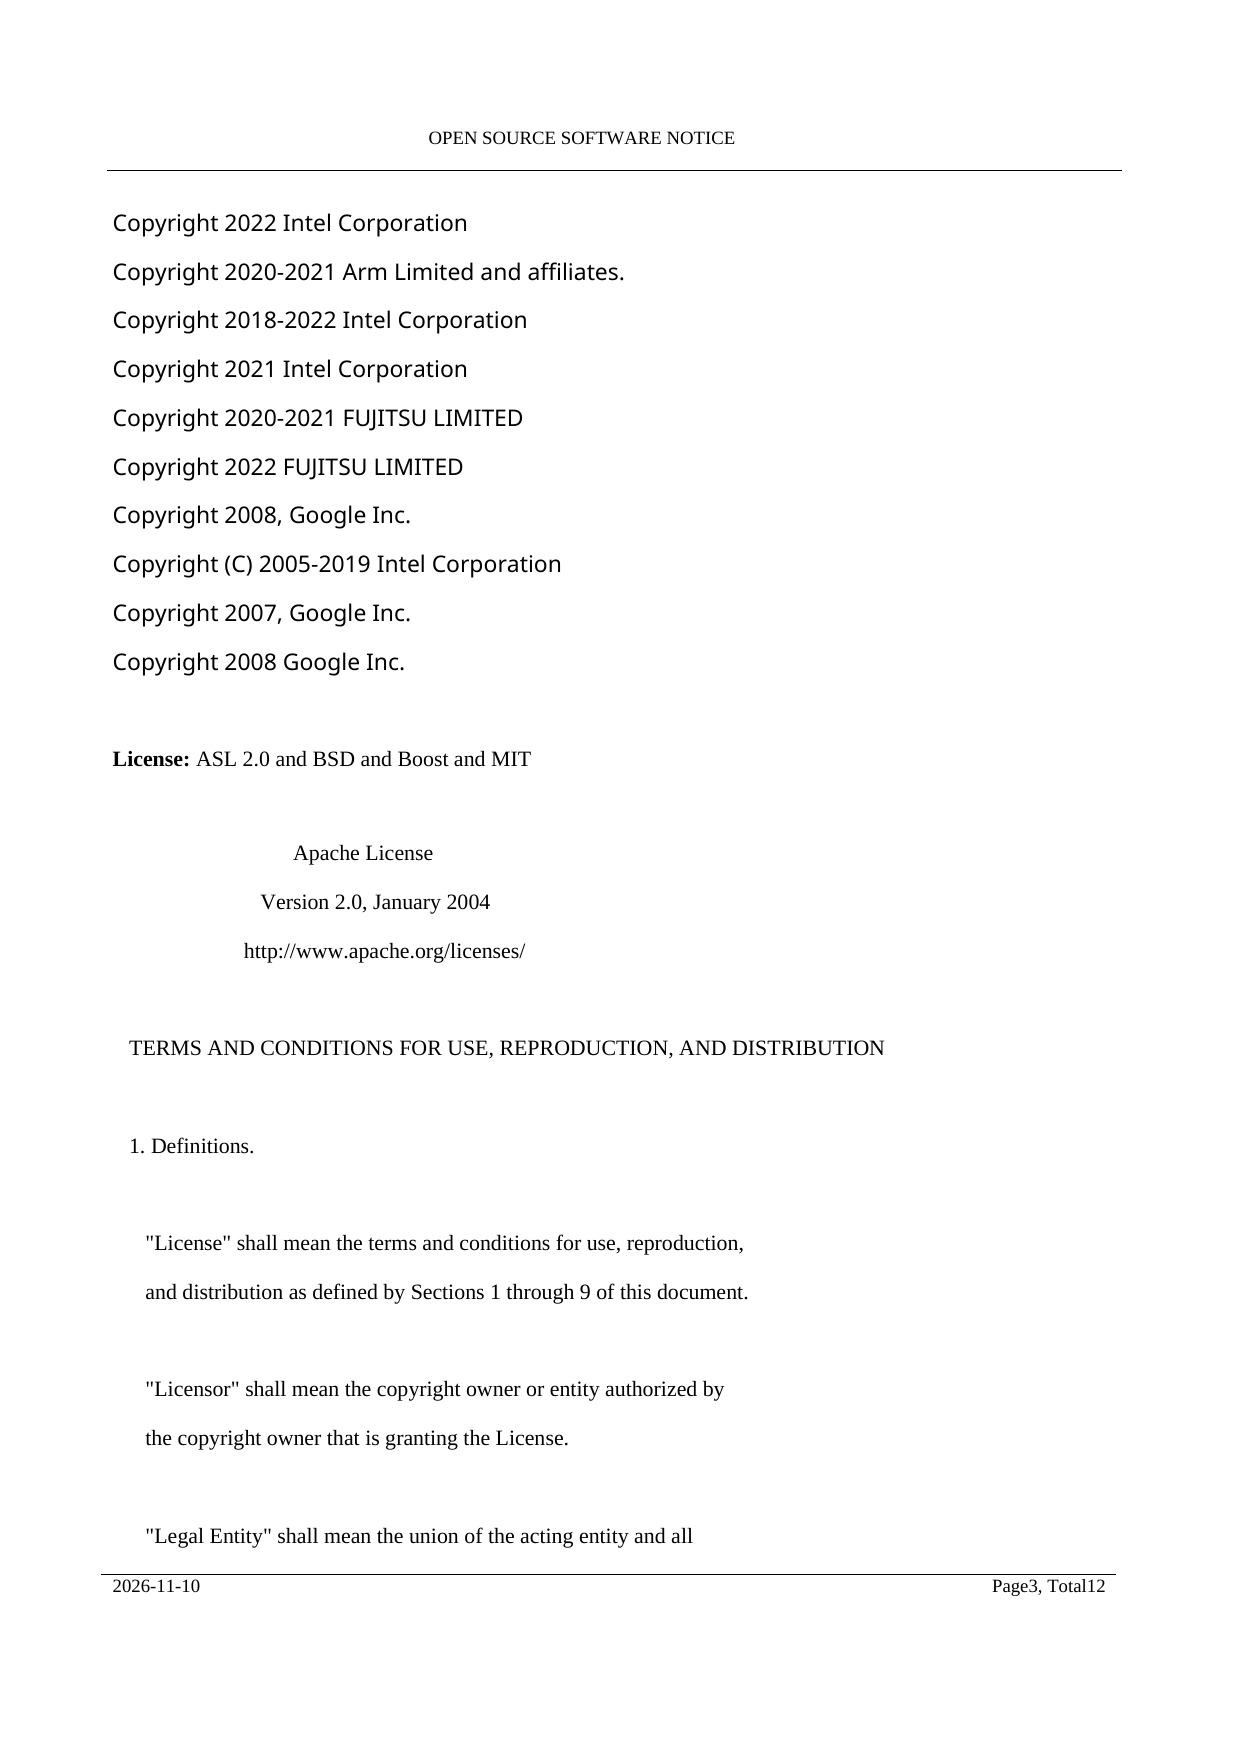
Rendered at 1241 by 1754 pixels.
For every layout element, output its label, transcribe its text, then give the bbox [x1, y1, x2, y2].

text License: ASL 2.0 and BSD and Boost and MIT [112, 743, 1128, 775]
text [112, 788, 1128, 1551]
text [112, 206, 1128, 726]
